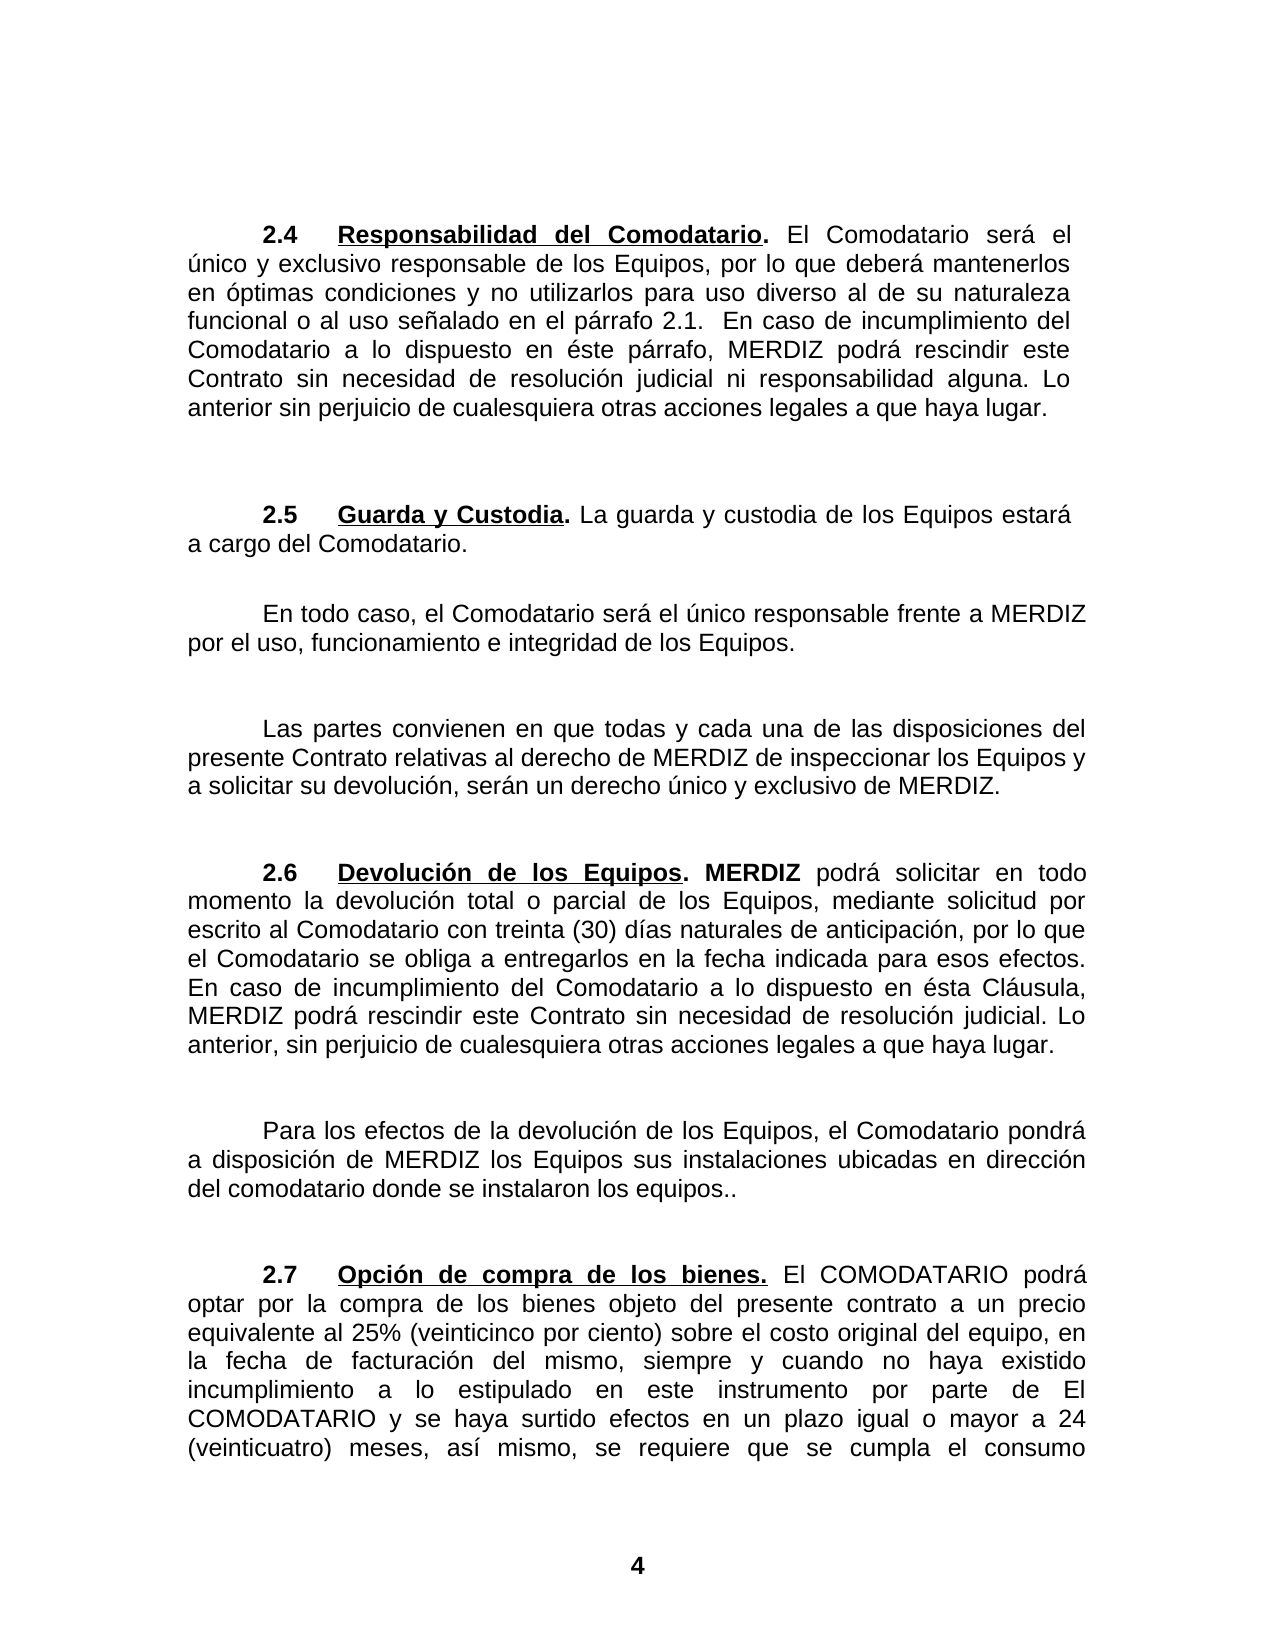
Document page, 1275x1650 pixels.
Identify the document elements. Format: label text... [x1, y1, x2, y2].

list Responsabilidad del Comodatario. El Comodatario será el único y exclusivo responsable de los Equipos, por lo que deberá mantenerlos en óptimas condiciones y no utilizarlos para uso diverso al de su naturaleza funcional o al uso señalado en el párrafo 2.1. En caso de incumplimiento del Comodatario a lo dispuesto en éste párrafo, MERDIZ podrá rescindir este Contrato sin necesidad de resolución judicial ni responsabilidad alguna. Lo anterior sin perjuicio de cualesquiera otras acciones legales a que haya lugar. [187, 220, 1072, 421]
text En todo caso, el Comodatario será el único responsable frente a MERDIZ por el uso, funcionamiento e integridad de los Equipos. [187, 599, 1087, 656]
text 2.6 Devolución de los Equipos. MERDIZ podrá solicitar en todo momento la devolución total o parcial de los Equipos, mediante solicitud por escrito al Comodatario con treinta (30) días naturales de anticipación, por lo que el Comodatario se obliga a entregarlos en la fecha indicada para esos efectos. En caso de incumplimiento del Comodatario a lo dispuesto en ésta Cláusula, MERDIZ podrá rescindir este Contrato sin necesidad de resolución judicial. Lo anterior, sin perjuicio de cualesquiera otras acciones legales a que haya lugar. [187, 857, 1087, 1059]
text 2.5 Guarda y Custodia. La guarda y custodia de los Equipos estará a cargo del Comodatario. [187, 500, 1072, 557]
text Las partes convienen en que todas y cada una de las disposiciones del presente Contrato relativas al derecho de MERDIZ de inspeccionar los Equipos y a solicitar su devolución, serán un derecho único y exclusivo de MERDIZ. [187, 714, 1087, 800]
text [187, 1260, 1087, 1461]
text Para los efectos de la devolución de los Equipos, el Comodatario pondrá a disposición de MERDIZ los Equipos sus instalaciones ubicadas en dirección del comodatario donde se instalaron los equipos.. [187, 1116, 1087, 1202]
